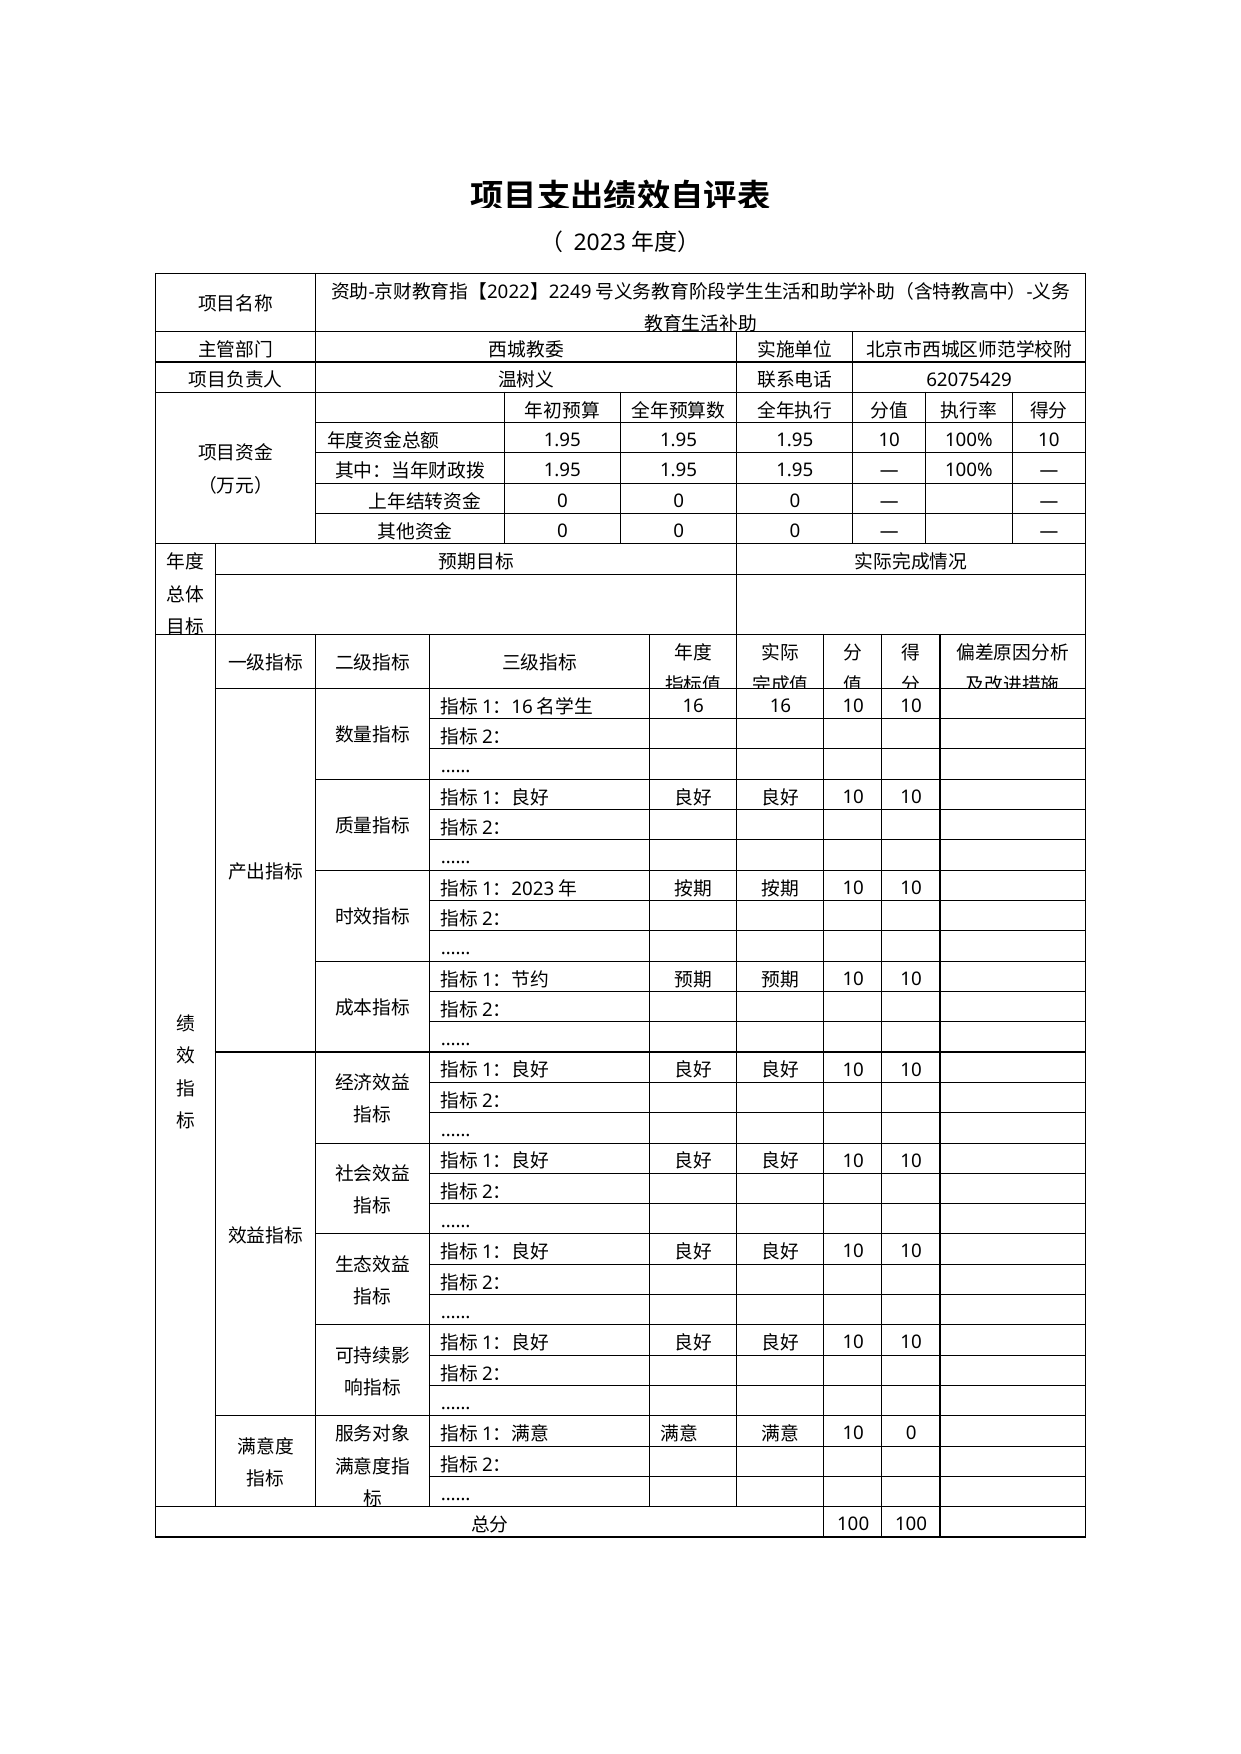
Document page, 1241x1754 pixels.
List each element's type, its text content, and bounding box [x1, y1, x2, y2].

table_cell [650, 931, 736, 961]
table_cell 1.95 [621, 453, 736, 483]
table_cell 良好 [650, 1144, 736, 1173]
table_cell 指标2： [430, 901, 649, 930]
table_cell [737, 840, 823, 869]
table_cell 效益指标 [216, 1053, 315, 1415]
table_cell 主管部门 [156, 332, 315, 361]
table_cell [882, 1265, 939, 1294]
table_cell …… [430, 1022, 649, 1051]
table_cell 100% [926, 423, 1012, 452]
table_cell [882, 1386, 939, 1415]
table_cell 10 [824, 780, 881, 809]
table_cell [737, 1265, 823, 1294]
table_cell — [1013, 484, 1085, 513]
table_cell 生态效益 指标 [316, 1234, 429, 1324]
table_cell [882, 1204, 939, 1233]
table_cell 10 [824, 871, 881, 900]
table_cell [650, 1386, 736, 1415]
table_cell [316, 393, 504, 422]
table_cell 满意度 指标 [216, 1416, 315, 1506]
table_cell [650, 1265, 736, 1294]
table_cell [824, 992, 881, 1021]
table_cell …… [430, 1477, 649, 1506]
table_cell 项目负责人 [156, 363, 315, 392]
table_cell [882, 1356, 939, 1385]
table_cell [941, 840, 1085, 869]
table_cell 62075429 [853, 363, 1085, 392]
table_cell [882, 1295, 939, 1324]
table_cell 产出指标 [216, 689, 315, 1051]
table_cell [650, 749, 736, 779]
table_cell 经济效益 指标 [316, 1053, 429, 1142]
table_cell [941, 1113, 1085, 1142]
table_cell [737, 1113, 823, 1142]
table_cell [737, 1477, 823, 1506]
table_cell [737, 719, 823, 748]
table_cell 指标2： [430, 992, 649, 1021]
table_cell 指标2： [430, 1083, 649, 1112]
table_cell 预期 [737, 962, 823, 991]
table_cell 实施单位 [737, 332, 852, 361]
table_cell 成本指标 [316, 962, 429, 1051]
table_cell 得分 [882, 635, 939, 688]
table_cell 指标2： [430, 810, 649, 839]
table_cell [941, 992, 1085, 1021]
table_cell 指标2： [430, 719, 649, 748]
table_cell 其他资金 [316, 514, 504, 543]
table_cell [941, 1144, 1085, 1173]
table_cell 总分 [156, 1507, 823, 1536]
table_cell [882, 992, 939, 1021]
table_cell [216, 575, 736, 634]
table_cell 指标1：良好 [430, 1053, 649, 1082]
table_cell [650, 1204, 736, 1233]
table_cell [941, 1022, 1085, 1051]
table_cell 分值 [853, 393, 925, 422]
table_cell [737, 1022, 823, 1051]
table_cell [941, 1416, 1085, 1446]
table_cell 年度总体目标 [156, 544, 215, 634]
table_cell [737, 749, 823, 779]
table_cell [824, 1022, 881, 1051]
table_cell 0 [621, 484, 736, 513]
table_cell [941, 871, 1085, 900]
table_cell …… [430, 1295, 649, 1324]
table_cell 1.95 [737, 453, 852, 483]
table_cell 满意 [737, 1416, 823, 1446]
table_cell 资助-京财教育指【2022】2249号义务教育阶段学生生活和助学补助（含特教高中）-义务教育生活补助 [316, 274, 1085, 331]
table_cell 0 [882, 1416, 939, 1446]
table_cell 年度 指标值 [650, 635, 736, 688]
table_cell [737, 931, 823, 961]
table_cell [737, 1447, 823, 1476]
table_cell [824, 840, 881, 869]
table_cell 良好 [737, 780, 823, 809]
table_cell 指标2： [430, 1174, 649, 1203]
table_cell 分值 [824, 635, 881, 688]
table_cell [650, 840, 736, 869]
table_cell 数量指标 [316, 689, 429, 779]
table_cell [941, 1083, 1085, 1112]
table_cell 10 [824, 689, 881, 718]
table_cell 年度资金总额 [316, 423, 504, 452]
table_cell [941, 689, 1085, 718]
table_cell 良好 [650, 1325, 736, 1354]
table_cell [941, 1295, 1085, 1324]
table_cell [882, 1083, 939, 1112]
table_cell — [853, 514, 925, 543]
table_cell [650, 901, 736, 930]
table_cell 10 [882, 1234, 939, 1264]
table_cell — [853, 484, 925, 513]
table_cell 上年结转资金 [316, 484, 504, 513]
table_cell 温树义 [316, 363, 736, 392]
table_cell 项目名称 [156, 274, 315, 331]
table_cell [824, 1204, 881, 1233]
table_cell 良好 [737, 1325, 823, 1354]
table_cell 指标1：节约 [430, 962, 649, 991]
table_cell 年初预算数 [505, 393, 620, 422]
table_cell 西城教委 [316, 332, 736, 361]
table_cell 预期 [650, 962, 736, 991]
table_cell [650, 719, 736, 748]
table_cell [737, 1083, 823, 1112]
table_cell [650, 1022, 736, 1051]
table_cell 一级指标 [216, 635, 315, 688]
table_cell 可持续影响指标 [316, 1325, 429, 1415]
table_cell [650, 1113, 736, 1142]
table_cell 16 [650, 689, 736, 718]
table_cell — [853, 453, 925, 483]
table_cell 10 [824, 1416, 881, 1446]
table_cell 10 [1013, 423, 1085, 452]
table_cell 0 [505, 514, 620, 543]
table_cell [941, 1356, 1085, 1385]
table_cell [882, 1447, 939, 1476]
table_cell 全年执行数 [737, 393, 852, 422]
table_cell [650, 992, 736, 1021]
table_cell 10 [882, 689, 939, 718]
table_cell 按期 [650, 871, 736, 900]
table_cell …… [430, 1113, 649, 1142]
table_cell 指标2： [430, 1265, 649, 1294]
table_cell …… [430, 1204, 649, 1233]
table_cell [824, 749, 881, 779]
table_cell 按期 [737, 871, 823, 900]
table_cell [882, 1022, 939, 1051]
table_cell 1.95 [621, 423, 736, 452]
table_cell [650, 1295, 736, 1324]
table_cell [941, 1204, 1085, 1233]
table_cell 指标2： [430, 1356, 649, 1385]
table_cell [882, 1113, 939, 1142]
table_cell …… [430, 840, 649, 869]
table_cell [737, 1174, 823, 1203]
table_cell [941, 901, 1085, 930]
table_cell 预期目标 [216, 544, 736, 573]
table_cell 指标1：良好 [430, 780, 649, 809]
table_cell [882, 749, 939, 779]
table_cell [941, 1447, 1085, 1476]
table_cell 100 [882, 1507, 939, 1536]
table_cell 实际完成情况 [737, 544, 1085, 573]
table_cell [882, 931, 939, 961]
table_cell [824, 931, 881, 961]
table_cell …… [430, 1386, 649, 1415]
table_cell [824, 1265, 881, 1294]
table_cell 良好 [737, 1053, 823, 1082]
table_cell [737, 1386, 823, 1415]
table_cell 偏差原因分析及改进措施 [941, 635, 1085, 688]
table_cell 10 [824, 962, 881, 991]
table_cell 良好 [650, 1234, 736, 1264]
table_cell [926, 514, 1012, 543]
table_cell 1.95 [505, 423, 620, 452]
table_cell 10 [824, 1144, 881, 1173]
table_cell 10 [882, 962, 939, 991]
table_cell 联系电话 [737, 363, 852, 392]
table_cell [824, 901, 881, 930]
table_cell 0 [505, 484, 620, 513]
table_cell 16 [737, 689, 823, 718]
table_cell [650, 1083, 736, 1112]
table_cell [650, 1356, 736, 1385]
table_cell [941, 1234, 1085, 1264]
table_cell 100 [824, 1507, 881, 1536]
table_cell 指标1：良好 [430, 1234, 649, 1264]
table_cell [737, 575, 1085, 634]
table_cell [941, 1053, 1085, 1082]
table_cell 1.95 [505, 453, 620, 483]
table_cell [824, 1356, 881, 1385]
table_cell [941, 810, 1085, 839]
table_cell 10 [824, 1234, 881, 1264]
table_cell 指标2： [430, 1447, 649, 1476]
table_cell [941, 1507, 1085, 1536]
table_cell 0 [621, 514, 736, 543]
table_cell 其中：当年财政拨款 [316, 453, 504, 483]
table_cell [824, 719, 881, 748]
table_cell [882, 840, 939, 869]
table_cell 北京市西城区师范学校附属小学 [853, 332, 1085, 361]
table_cell [941, 1325, 1085, 1354]
table_cell [941, 1477, 1085, 1506]
table_cell （ 2023 年度） [155, 208, 1085, 273]
table_cell 10 [882, 780, 939, 809]
table_cell — [1013, 453, 1085, 483]
table_cell [737, 1295, 823, 1324]
table_cell [926, 484, 1012, 513]
table_cell 良好 [737, 1234, 823, 1264]
table_cell 社会效益 指标 [316, 1144, 429, 1233]
table_cell [824, 1174, 881, 1203]
table_cell [941, 1174, 1085, 1203]
table_cell 10 [882, 1144, 939, 1173]
table_cell [650, 810, 736, 839]
table_cell [737, 1204, 823, 1233]
table_cell [650, 1477, 736, 1506]
table_cell 指标1：良好 [430, 1325, 649, 1354]
table_cell [824, 1386, 881, 1415]
table_cell 1.95 [737, 423, 852, 452]
table_cell — [1013, 514, 1085, 543]
table_cell [824, 1477, 881, 1506]
table_cell 0 [737, 514, 852, 543]
table_cell [824, 1113, 881, 1142]
table_cell [941, 1265, 1085, 1294]
table_cell [941, 719, 1085, 748]
table_cell [941, 962, 1085, 991]
table_cell 10 [824, 1053, 881, 1082]
table_cell 指标1：16名学生 [430, 689, 649, 718]
table_cell [650, 1174, 736, 1203]
table_cell 满意 [650, 1416, 736, 1446]
table_cell [882, 810, 939, 839]
table_cell 指标1：满意 [430, 1416, 649, 1446]
table_cell [882, 719, 939, 748]
table_cell [941, 931, 1085, 961]
table_cell [824, 1083, 881, 1112]
table_cell 10 [824, 1325, 881, 1354]
table_cell 项目资金 （万元） [156, 393, 315, 543]
table_cell [737, 992, 823, 1021]
table_cell …… [430, 931, 649, 961]
table_cell 服务对象满意度指标 [316, 1416, 429, 1506]
table_cell [824, 1447, 881, 1476]
table_cell [824, 1295, 881, 1324]
table_cell 执行率 [926, 393, 1012, 422]
table_header 项目支出绩效自评表 [155, 162, 1085, 208]
table_cell 良好 [737, 1144, 823, 1173]
table_cell 质量指标 [316, 780, 429, 869]
table_cell [737, 1356, 823, 1385]
table_cell 10 [882, 1053, 939, 1082]
table_cell …… [430, 749, 649, 779]
table_cell [882, 901, 939, 930]
table_cell [941, 749, 1085, 779]
table_cell [882, 1477, 939, 1506]
table_cell 10 [882, 1325, 939, 1354]
table_cell 10 [882, 871, 939, 900]
table_cell 三级指标 [430, 635, 649, 688]
table_cell 实际 完成值 [737, 635, 823, 688]
table_cell 0 [737, 484, 852, 513]
table_cell [941, 780, 1085, 809]
table_cell [737, 810, 823, 839]
table_cell [941, 1386, 1085, 1415]
table_cell 二级指标 [316, 635, 429, 688]
table_cell 全年预算数 [621, 393, 736, 422]
table_cell [650, 1447, 736, 1476]
table_cell 指标1：良好 [430, 1144, 649, 1173]
table_cell 良好 [650, 1053, 736, 1082]
table_cell [882, 1174, 939, 1203]
table_cell 良好 [650, 780, 736, 809]
table_cell 绩 效 指 标 [156, 635, 215, 1506]
table_cell 指标1：2023年 [430, 871, 649, 900]
table_cell 时效指标 [316, 871, 429, 961]
table_cell 得分 [1013, 393, 1085, 422]
table_cell 10 [853, 423, 925, 452]
table_cell [824, 810, 881, 839]
table_cell 100% [926, 453, 1012, 483]
table_cell [737, 901, 823, 930]
